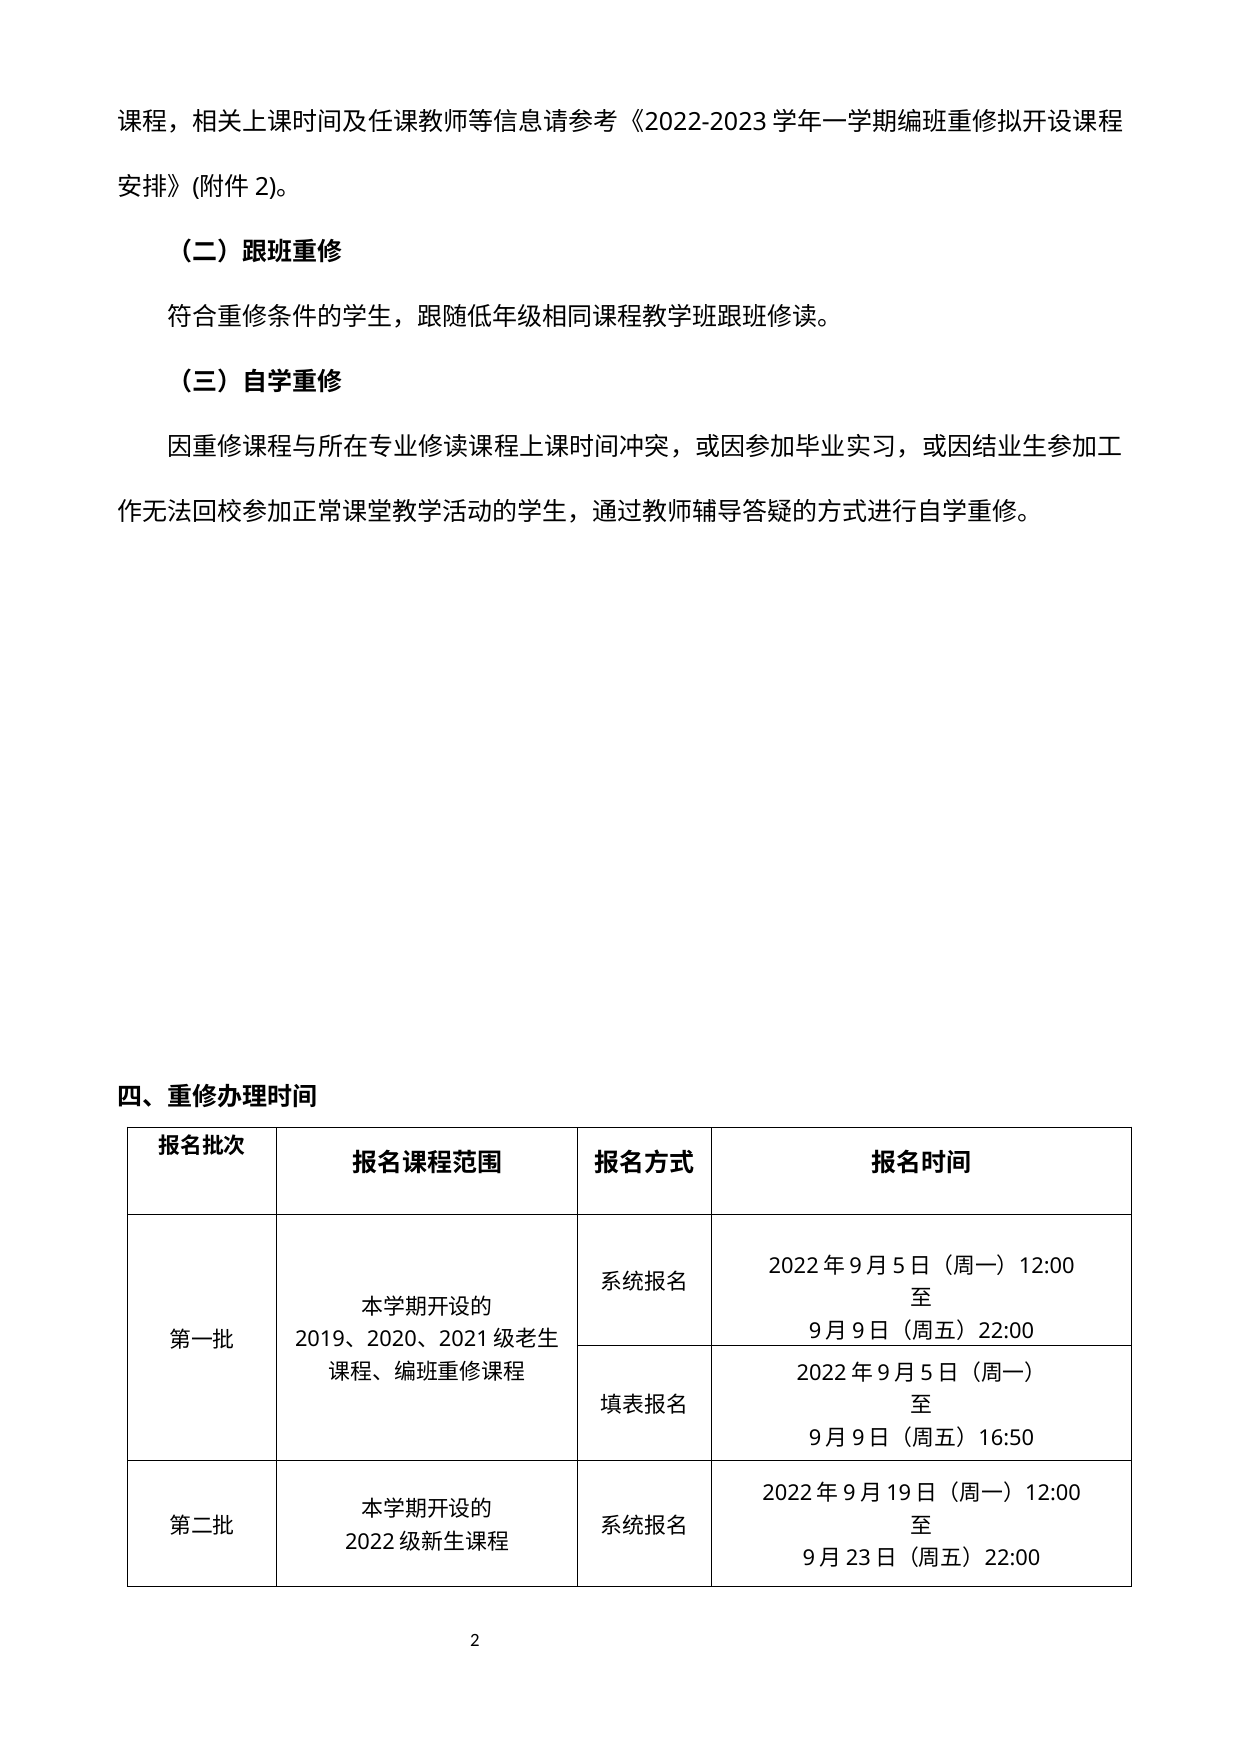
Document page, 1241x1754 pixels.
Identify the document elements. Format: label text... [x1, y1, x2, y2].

table_cell 本学期开设的 2022级新生课程 [277, 1461, 577, 1586]
text （三）自学重修 [117, 347, 1123, 412]
text （二）跟班重修 [117, 217, 1123, 282]
table_header 报名课程范围 [277, 1128, 577, 1214]
table_header 报名方式 [578, 1128, 711, 1214]
text 因重修课程与所在专业修读课程上课时间冲突，或因参加毕业实习，或因结业生参加工作无法回校参加正常课堂教学活动的学生，通过教师辅导答疑的方式进行自学重修。 [117, 412, 1123, 542]
table_header 报名批次 [128, 1128, 276, 1214]
table_cell 系统报名 [578, 1461, 711, 1586]
table_cell 2022年9月19日（周一）12:00 至 9月23日（周五）22:00 [712, 1461, 1131, 1586]
table_cell 2022年9月5日（周一） 至 9月9日（周五）16:50 [712, 1346, 1131, 1460]
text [117, 87, 1123, 217]
list 四、重修办理时间 [117, 1062, 1123, 1127]
text 符合重修条件的学生，跟随低年级相同课程教学班跟班修读。 [117, 282, 1123, 347]
table_cell 填表报名 [578, 1346, 711, 1460]
table_cell 本学期开设的2019、2020、2021级老生课程、编班重修课程 [277, 1215, 577, 1460]
table_cell 2022年9月5日（周一）12:00 至 9月9日（周五）22:00 [712, 1215, 1131, 1345]
table_cell 系统报名 [578, 1215, 711, 1345]
table_header 报名时间 [712, 1128, 1131, 1214]
table_cell 第二批 [128, 1461, 276, 1586]
table_cell 第一批 [128, 1215, 276, 1460]
